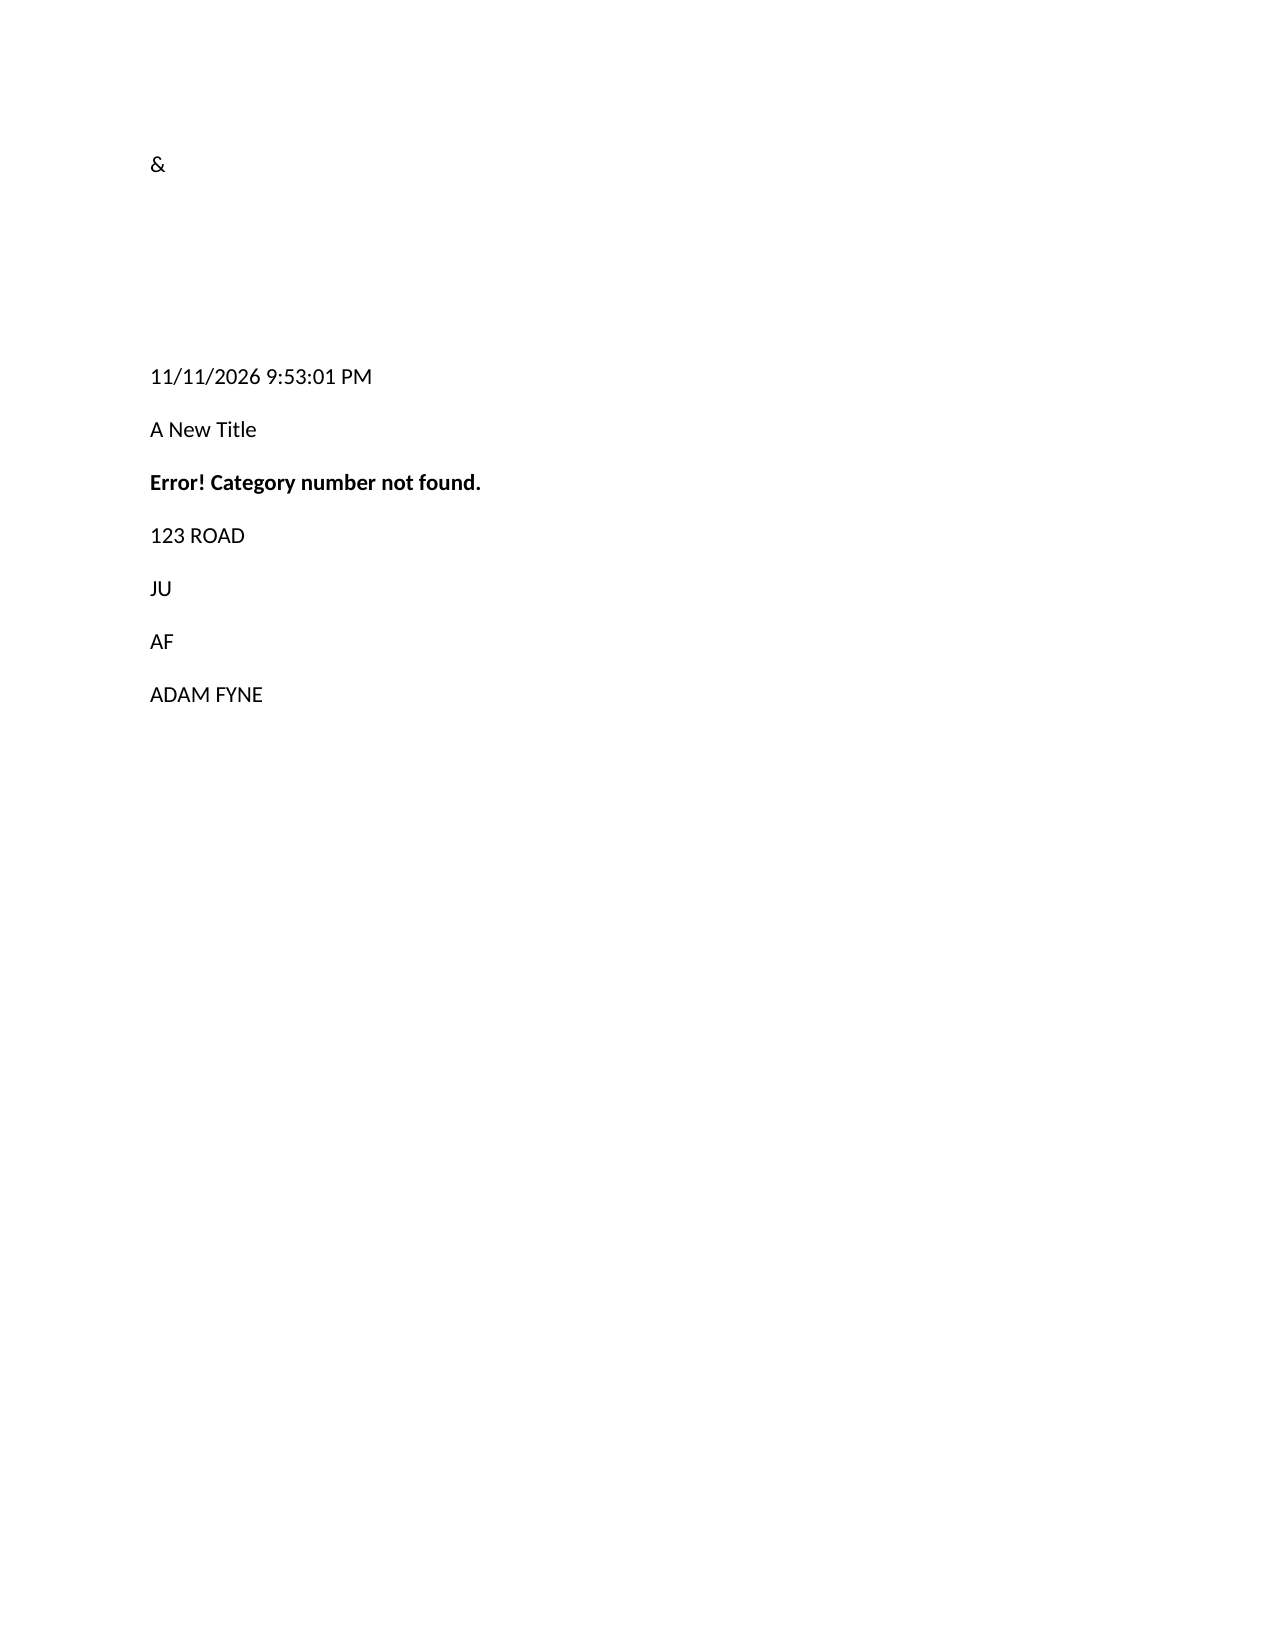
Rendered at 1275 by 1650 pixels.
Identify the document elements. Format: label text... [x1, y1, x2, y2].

text A New Title [150, 415, 1125, 443]
text 13/01/2025 10:05:07 AM [150, 362, 1125, 390]
text JU [150, 574, 1125, 602]
text ADAM FYNE [150, 680, 1125, 708]
text AF [150, 627, 1125, 655]
text Error! Category number not found. [150, 468, 1125, 496]
text 123 ROAD [150, 521, 1125, 549]
